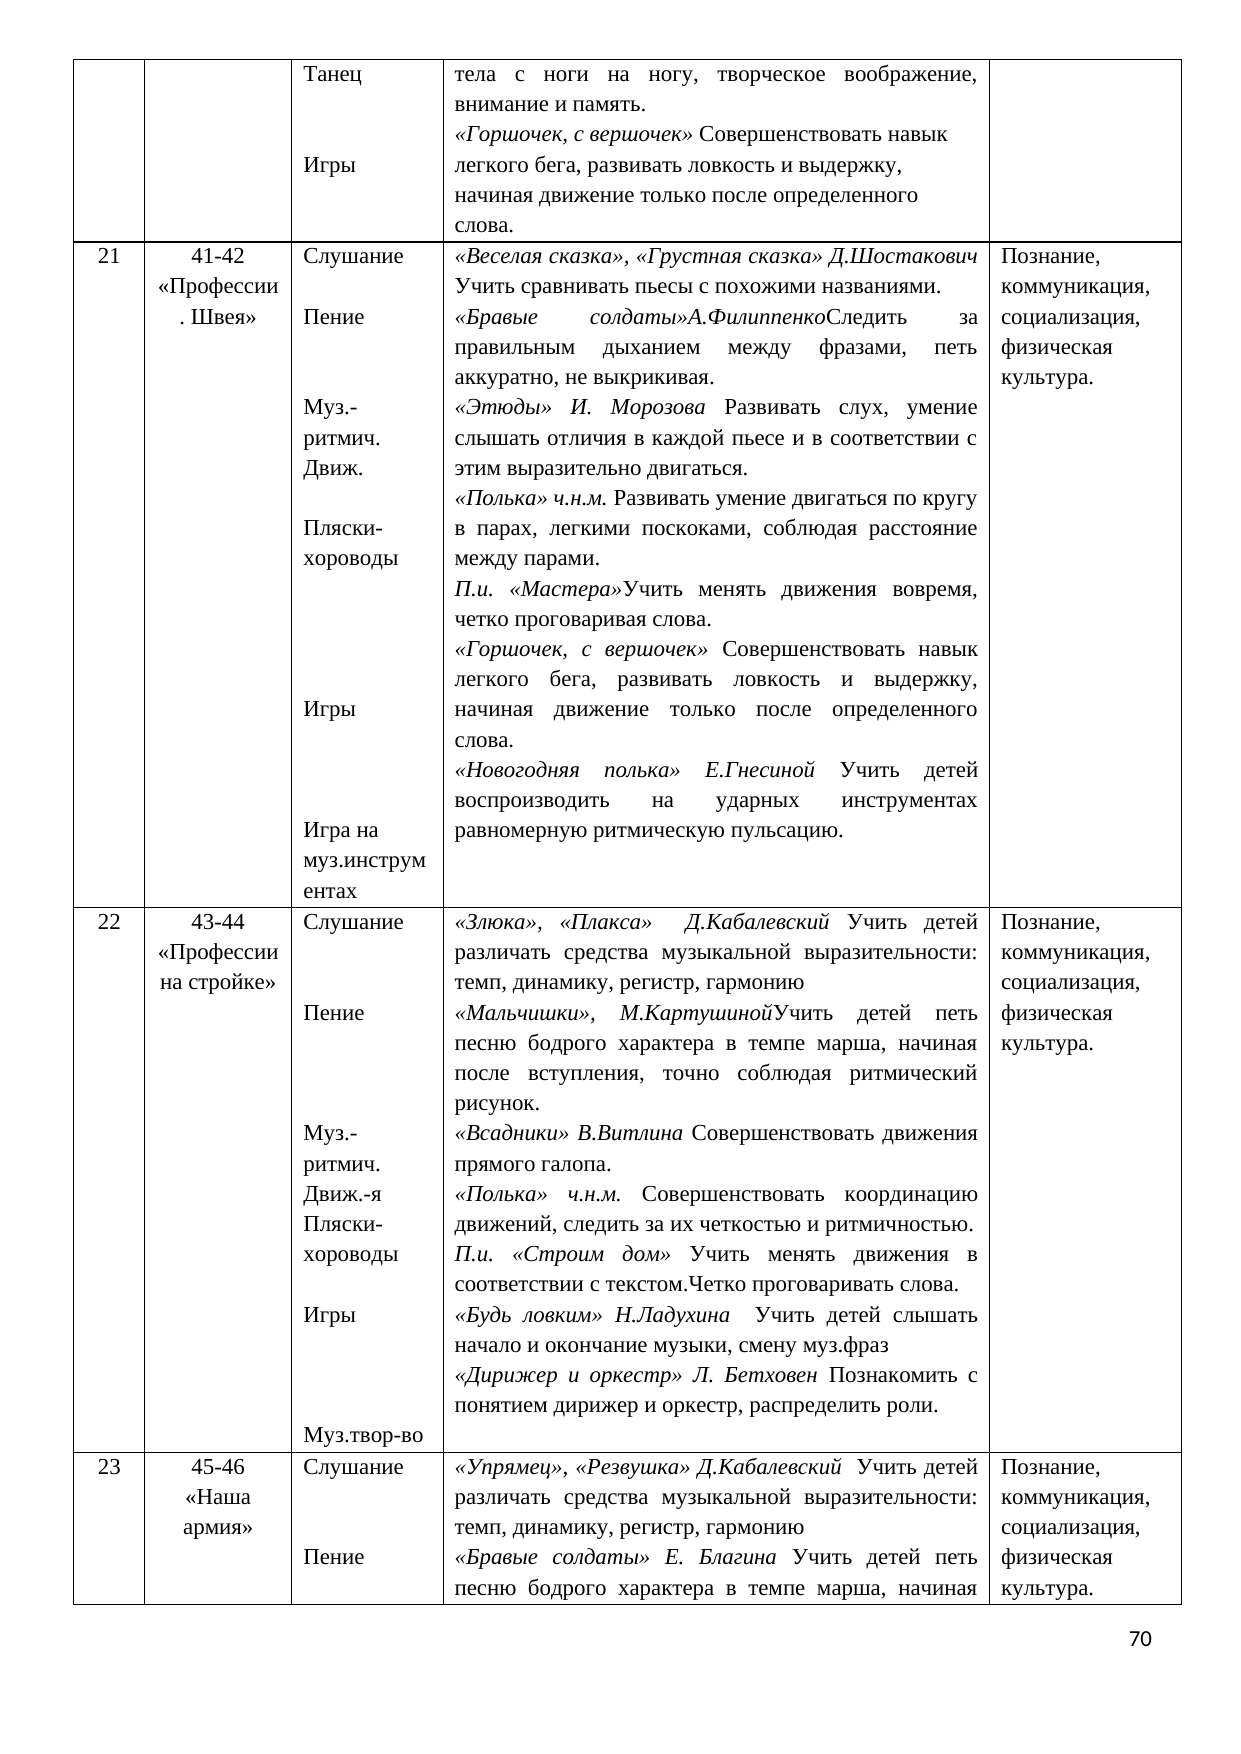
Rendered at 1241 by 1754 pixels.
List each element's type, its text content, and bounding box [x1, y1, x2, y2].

table_cell 23 [74, 1453, 144, 1604]
table_cell 45-46 «Наша армия» [145, 1453, 291, 1604]
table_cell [990, 60, 1181, 241]
table_cell Слушание Пение Муз.- ритмич. Движ. Пляски-хороводы Игры Игра на муз.инструментах [292, 243, 443, 907]
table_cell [444, 1453, 989, 1604]
table_cell Слушание Пение Муз.- ритмич. Движ.-я Пляски-хороводы Игры Муз.твор-во [292, 908, 443, 1452]
table_cell 21 [74, 243, 144, 907]
table_cell 20 [74, 60, 144, 241]
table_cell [292, 60, 443, 241]
table_cell Познание, коммуникация, социализация, физическая культура. [990, 908, 1181, 1452]
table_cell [145, 60, 291, 241]
table_cell 43-44 «Профессии на стройке» [145, 908, 291, 1452]
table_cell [990, 1453, 1181, 1604]
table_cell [292, 1453, 443, 1604]
table_cell «Злюка», «Плакса» Д.Кабалевский Учить детей различать средства музыкальной выразительности: темп, динамику, регистр, гармонию «Мальчишки», М.КартушинойУчить детей петь песню бодрого характера в темпе марша, начиная после вступления, точно соблюдая ритмический рисунок. «Всадники» В.Витлина Совершенствовать движения прямого галопа. «Полька» ч.н.м. Совершенствовать координацию движений, следить за их четкостью и ритмичностью. П.и. «Строим дом» Учить менять движения в соответствии с текстом.Четко проговаривать слова. «Будь ловким» Н.Ладухина Учить детей слышать начало и окончание музыки, смену муз.фраз «Дирижер и оркестр» Л. Бетховен Познакомить с понятием дирижер и оркестр, распределить роли. [444, 908, 989, 1452]
table_cell 41-42 «Профессии. Швея» [145, 243, 291, 907]
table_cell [444, 60, 989, 241]
table_cell Познание, коммуникация, социализация, физическая культура. [990, 243, 1181, 907]
table_cell «Веселая сказка», «Грустная сказка» Д.Шостакович Учить сравнивать пьесы с похожими названиями. «Бравые солдаты»А.ФилиппенкоСледить за правильным дыханием между фразами, петь аккуратно, не выкрикивая. «Этюды» И. Морозова Развивать слух, умение слышать отличия в каждой пьесе и в соответствии с этим выразительно двигаться. «Полька» ч.н.м. Развивать умение двигаться по кругу в парах, легкими поскоками, соблюдая расстояние между парами. П.и. «Мастера»Учить менять движения вовремя, четко проговаривая слова. «Горшочек, с вершочек» Совершенствовать навык легкого бега, развивать ловкость и выдержку, начиная движение только после определенного слова. «Новогодняя полька» Е.Гнесиной Учить детей воспроизводить на ударных инструментах равномерную ритмическую пульсацию. [444, 243, 989, 907]
table_cell 22 [74, 908, 144, 1452]
